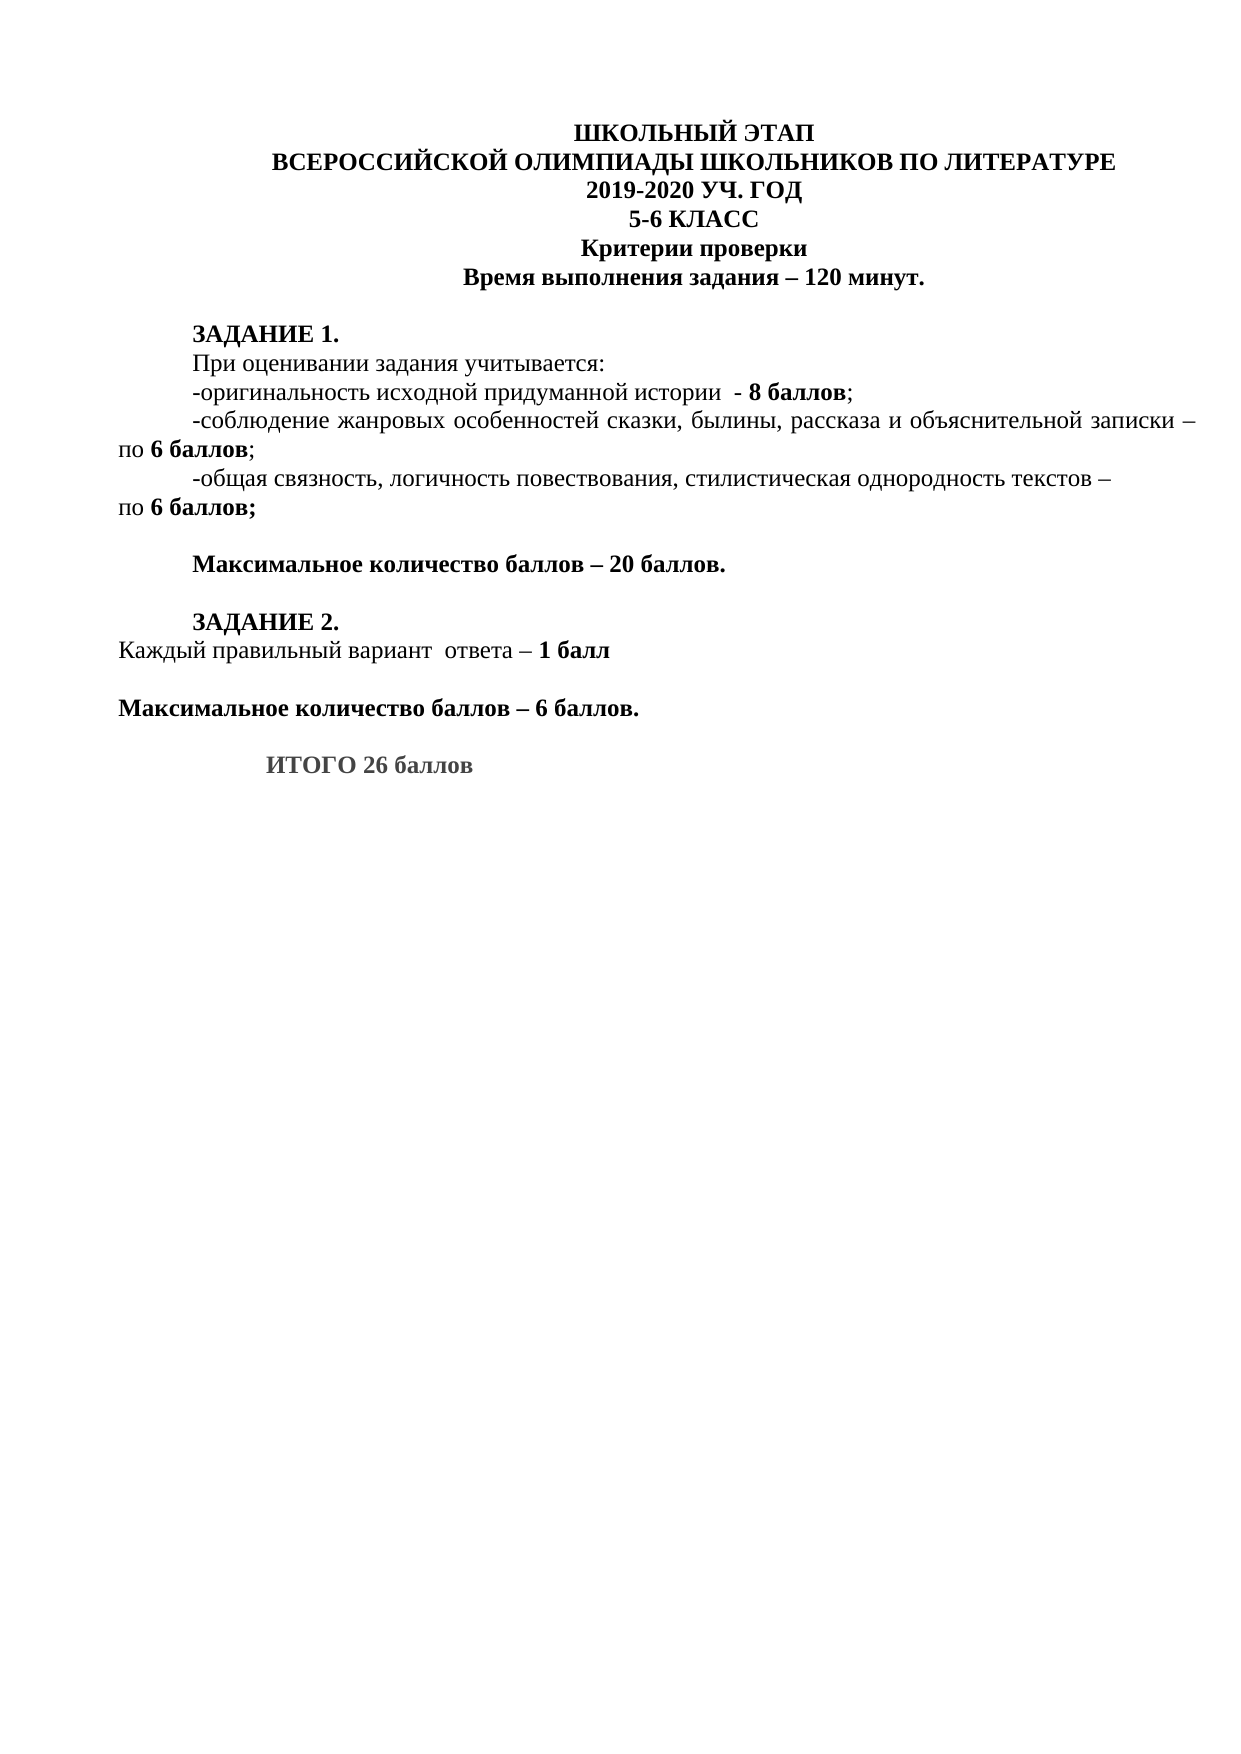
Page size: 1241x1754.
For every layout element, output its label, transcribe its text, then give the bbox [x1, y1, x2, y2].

text по 6 баллов; [118, 492, 1196, 521]
text ЗАДАНИЕ 2. [118, 607, 1196, 636]
text Максимальное количество баллов – 20 баллов. [118, 549, 1196, 578]
text При оценивании задания учитывается: [118, 348, 1196, 377]
text -общая связность, логичность повествования, стилистическая однородность текстов – [118, 463, 1196, 492]
text -соблюдение жанровых особенностей сказки, былины, рассказа и объяснительной записки – по 6 баллов; [118, 406, 1196, 463]
text 5-6 КЛАСС [118, 204, 1196, 233]
text -оригинальность исходной придуманной истории - 8 баллов; [118, 377, 1196, 406]
text ВСЕРОССИЙСКОЙ ОЛИМПИАДЫ ШКОЛЬНИКОВ ПО ЛИТЕРАТУРЕ [118, 147, 1196, 176]
text Критерии проверки [118, 233, 1196, 262]
text Время выполнения задания – 120 минут. [118, 262, 1196, 291]
text Максимальное количество баллов – 6 баллов. [118, 693, 1196, 722]
text Каждый правильный вариант ответа – 1 балл [118, 636, 1196, 664]
text ЗАДАНИЕ 1. [118, 319, 1196, 348]
text 2019-2020 УЧ. ГОД [118, 176, 1196, 204]
text ШКОЛЬНЫЙ ЭТАП [118, 118, 1196, 147]
text ИТОГО 26 баллов [192, 751, 1196, 779]
